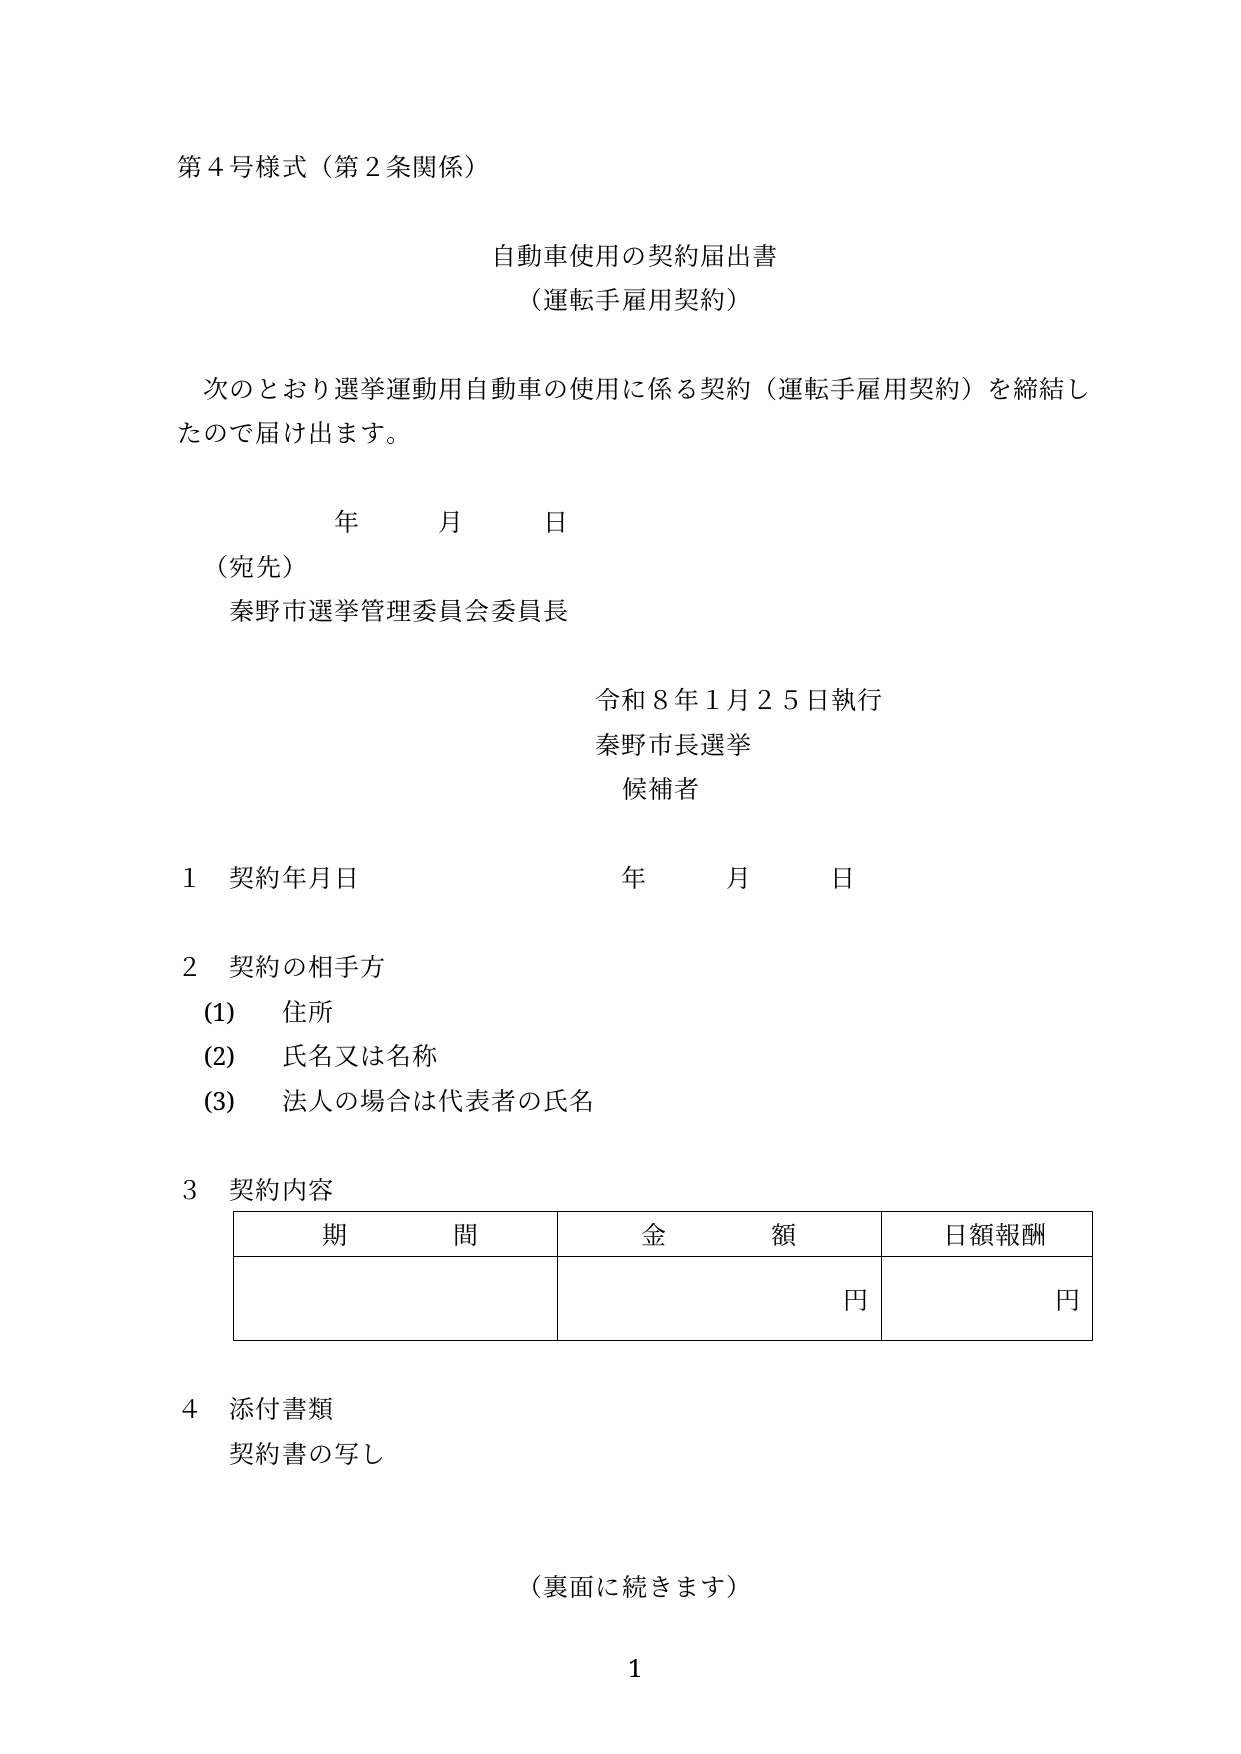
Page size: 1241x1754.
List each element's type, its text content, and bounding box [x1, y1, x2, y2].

text １ 契約年月日 年 月 日 [177, 855, 1092, 899]
text 自動車使用の契約届出書 [177, 232, 1092, 276]
text 年 月 日 [177, 499, 1092, 543]
text ２ 契約の相手方 [177, 944, 1092, 988]
table_cell [234, 1257, 557, 1340]
text (1) 住所 [177, 988, 1092, 1033]
text ４ 添付書類 [177, 1386, 1092, 1430]
text 次のとおり選挙運動用自動車の使用に係る契約（運転手雇用契約）を締結したので届け出ます。 [177, 365, 1092, 454]
text 秦野市長選挙 [177, 721, 1092, 766]
table_cell 円 [882, 1257, 1092, 1340]
text （宛先） [177, 543, 1092, 588]
table_cell 円 [558, 1257, 881, 1340]
text (3) 法人の場合は代表者の氏名 [177, 1077, 1092, 1122]
text ３ 契約内容 [177, 1166, 1092, 1211]
text 秦野市選挙管理委員会委員長 [177, 588, 1092, 632]
text 候補者 [177, 766, 1092, 810]
text （運転手雇用契約） [177, 276, 1092, 321]
text 令和８年１月２５日執行 [177, 677, 1092, 721]
text 第４号様式（第２条関係） [177, 143, 1092, 187]
table_header 日額報酬 [882, 1212, 1092, 1256]
text 契約書の写し [177, 1430, 1092, 1475]
text （裏面に続きます） [177, 1564, 1092, 1608]
table_header 金 額 [558, 1212, 881, 1256]
text (2) 氏名又は名称 [177, 1033, 1092, 1077]
table_header 期 間 [234, 1212, 557, 1256]
